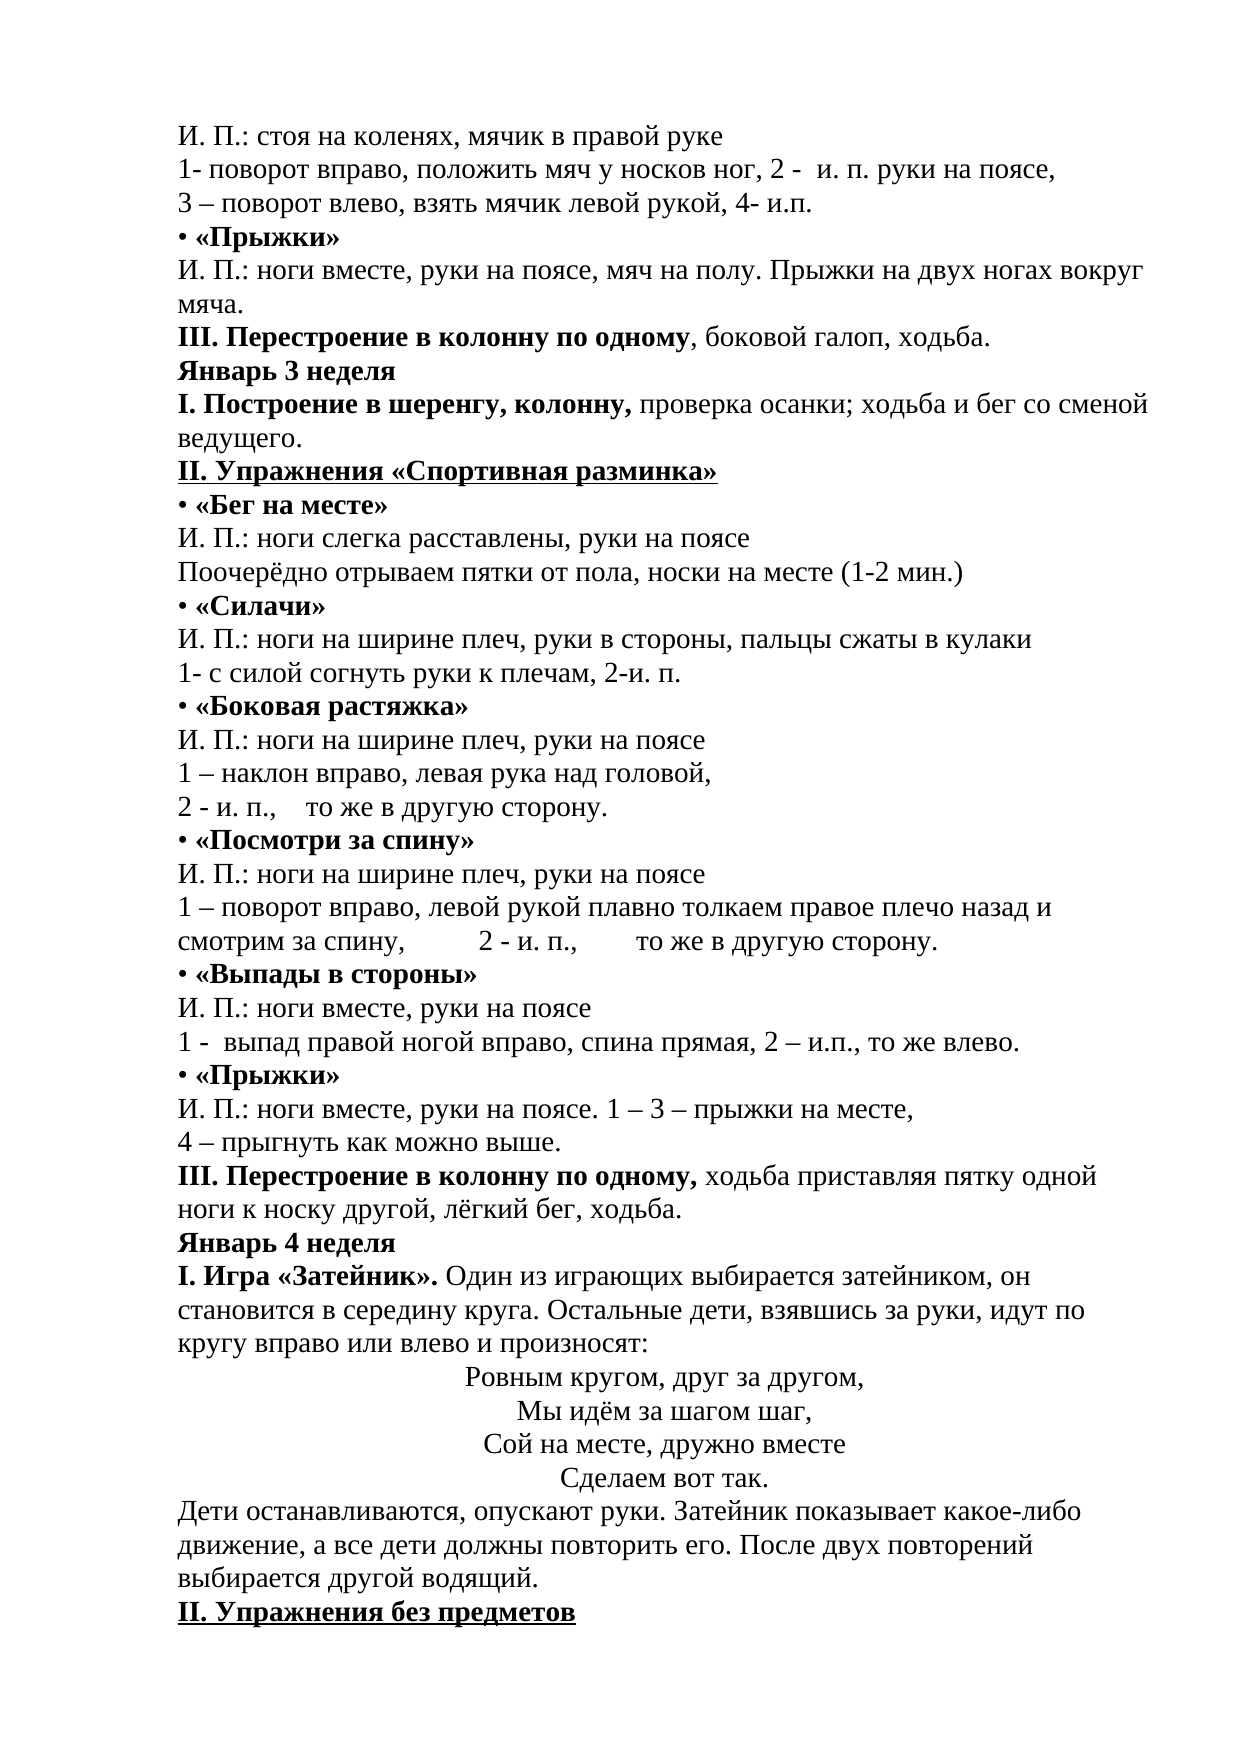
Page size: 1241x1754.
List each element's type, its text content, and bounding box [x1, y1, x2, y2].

text И. П.: ноги слегка расставлены, руки на поясе [177, 521, 1152, 554]
text И. П.: ноги на ширине плеч, руки на поясе [177, 856, 1152, 889]
text II. Упражнения без предметов [177, 1594, 1152, 1627]
text • «Бег на месте» [177, 487, 1152, 521]
text И. П.: ноги вместе, руки на поясе, мяч на полу. Прыжки на двух ногах вокруг мяча. [177, 252, 1152, 319]
text III. Перестроение в колонну по одному, боковой галоп, ходьба. [177, 319, 1152, 353]
text • «Посмотри за спину» [177, 822, 1152, 856]
text И. П.: ноги вместе, руки на поясе [177, 990, 1152, 1024]
text • «Боковая растяжка» [177, 688, 1152, 722]
text 1 - выпад правой ногой вправо, спина прямая, 2 – и.п., то же влево. [177, 1024, 1152, 1057]
text И. П.: ноги на ширине плеч, руки на поясе [177, 722, 1152, 755]
text 1 – наклон вправо, левая рука над головой, [177, 755, 1152, 789]
text I. Игра «Затейник». Один из играющих выбирается затейником, он становится в середину круга. Остальные дети, взявшись за руки, идут по кругу вправо или влево и произносят: [177, 1258, 1152, 1359]
text И. П.: ноги вместе, руки на поясе. 1 – 3 – прыжки на месте, [177, 1091, 1152, 1124]
text Январь 3 неделя [177, 353, 1152, 386]
text Дети останавливаются, опускают руки. Затейник показывает какое-либо движение, а все дети должны повторить его. После двух повторений выбирается другой водящий. [177, 1493, 1152, 1594]
text • «Прыжки» [177, 219, 1152, 252]
text III. Перестроение в колонну по одному, ходьба приставляя пятку одной ноги к носку другой, лёгкий бег, ходьба. [177, 1158, 1152, 1225]
text 2 - и. п., то же в другую сторону. [177, 789, 1152, 822]
text • «Прыжки» [177, 1057, 1152, 1091]
text И. П.: стоя на коленях, мячик в правой руке [177, 118, 1152, 152]
text II. Упражнения «Спортивная разминка» [177, 453, 1152, 487]
text 3 – поворот влево, взять мячик левой рукой, 4- и.п. [177, 185, 1152, 219]
text Сделаем вот так. [177, 1460, 1152, 1493]
text смотрим за спину, 2 - и. п., то же в другую сторону. [177, 923, 1152, 957]
text • «Выпады в стороны» [177, 957, 1152, 990]
text И. П.: ноги на ширине плеч, руки в стороны, пальцы сжаты в кулаки [177, 621, 1152, 655]
text • «Силачи» [177, 588, 1152, 621]
text 1- с силой согнуть руки к плечам, 2-и. п. [177, 655, 1152, 688]
text 1 – поворот вправо, левой рукой плавно толкаем правое плечо назад и [177, 889, 1152, 923]
text Январь 4 неделя [177, 1225, 1152, 1258]
text Поочерёдно отрываем пятки от пола, носки на месте (1-2 мин.) [177, 554, 1152, 588]
text 1- поворот вправо, положить мяч у носков ног, 2 - и. п. руки на поясе, [177, 152, 1152, 185]
text 4 – прыгнуть как можно выше. [177, 1124, 1152, 1158]
text Сой на месте, дружно вместе [177, 1426, 1152, 1460]
text Мы идём за шагом шаг, [177, 1393, 1152, 1426]
text I. Построение в шеренгу, колонну, проверка осанки; ходьба и бег со сменой ведущего. [177, 386, 1152, 453]
text Ровным кругом, друг за другом, [177, 1359, 1152, 1393]
